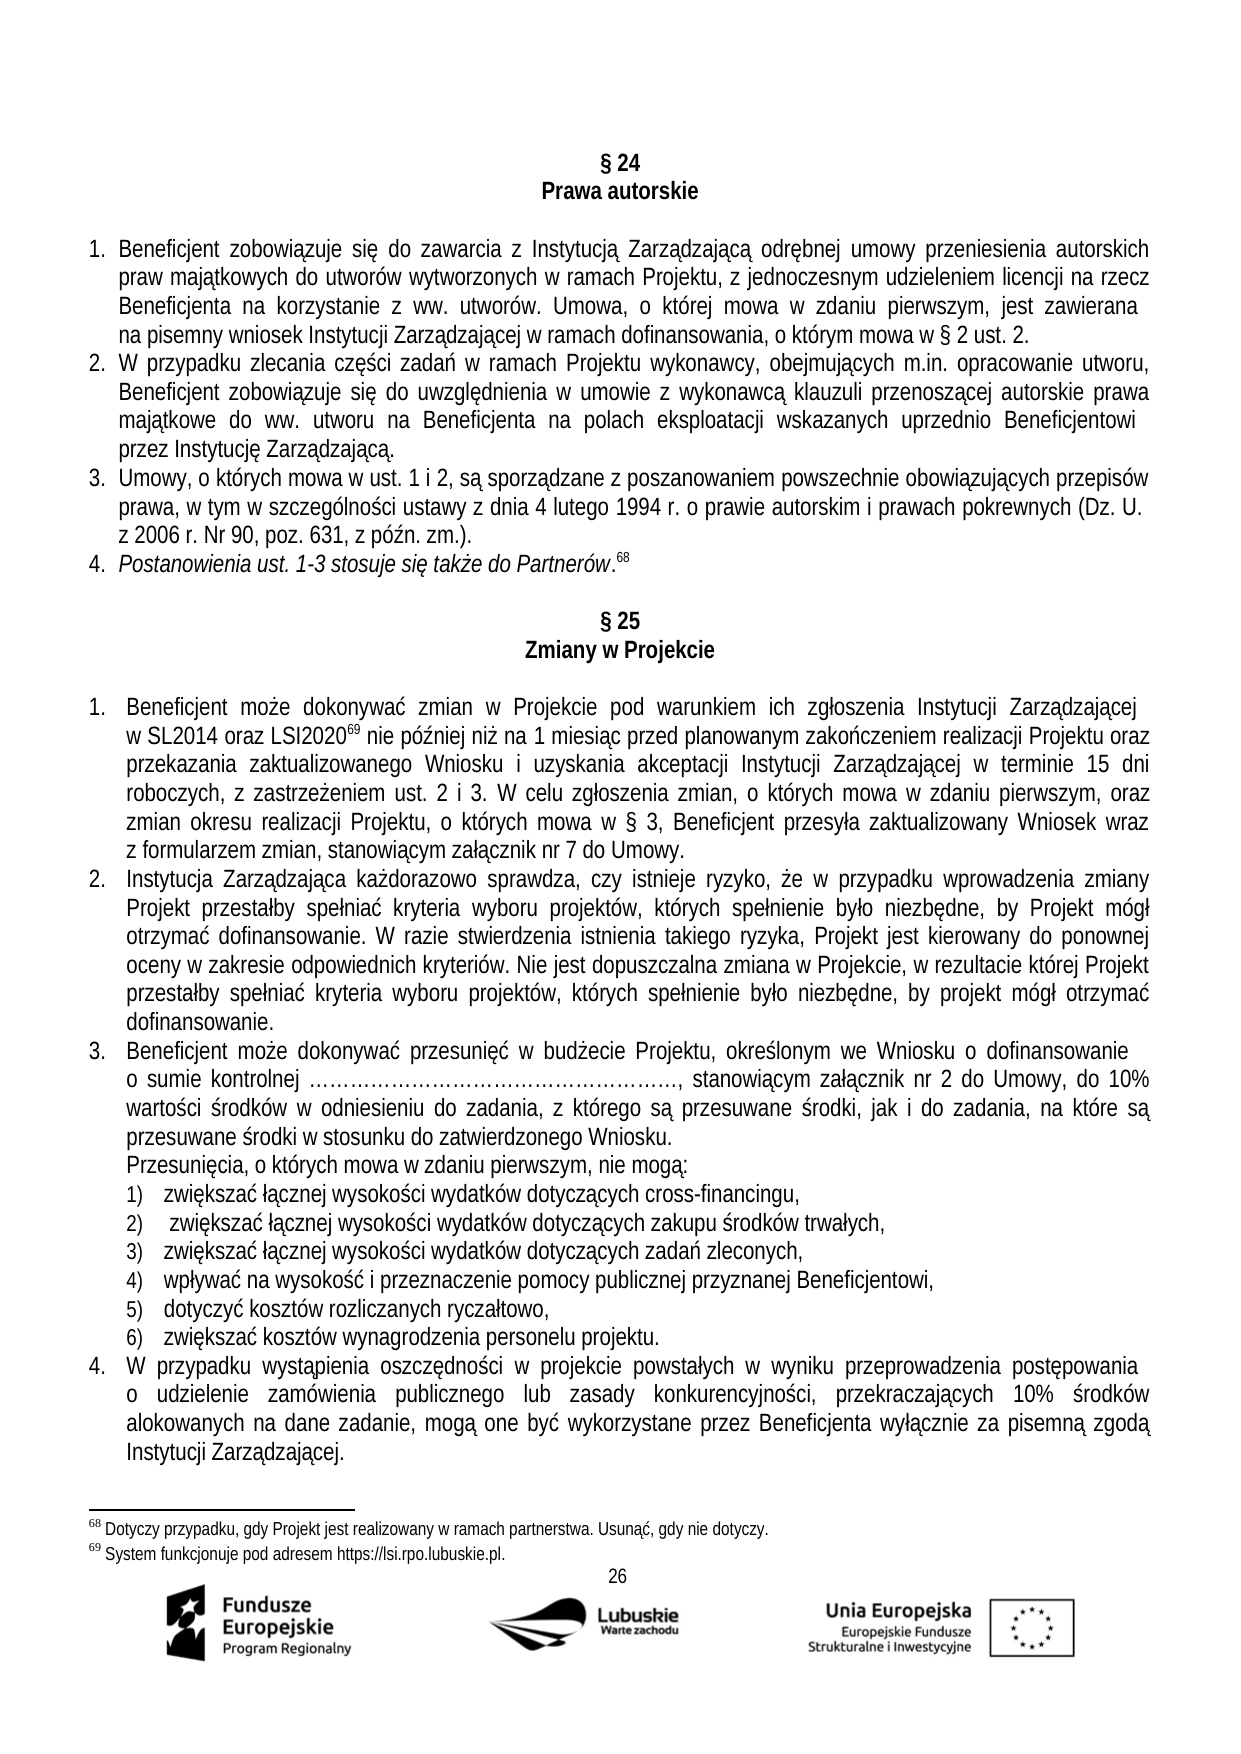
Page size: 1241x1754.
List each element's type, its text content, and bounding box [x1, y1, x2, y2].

picture [147, 1564, 1093, 1681]
list Beneficjent zobowiązuje się do zawarcia z Instytucją Zarządzającą odrębnej umowy przeniesienia autorskich praw majątkowych do utworów wytworzonych w ramach Projektu, z jednoczesnym udzieleniem licencji na rzecz Beneficjenta na korzystanie z ww. utworów. Umowa, o której mowa w zdaniu pierwszym, jest zawierana na pisemny wniosek Instytucji Zarządzającej w ramach dofinansowania, o którym mowa w § 2 ust. 2. [89, 234, 1152, 348]
list Beneficjent może dokonywać zmian w Projekcie pod warunkiem ich zgłoszenia Instytucji Zarządzającej w SL2014 oraz LSI2020 nie później niż na 1 miesiąc przed planowanym zakończeniem realizacji Projektu oraz przekazania zaktualizowanego Wniosku i uzyskania akceptacji Instytucji Zarządzającej w terminie 15 dni roboczych, z zastrzeżeniem ust. 2 i 3. W celu zgłoszenia zmian, o których mowa w zdaniu pierwszym, oraz zmian okresu realizacji Projektu, o których mowa w § 3, Beneficjent przesyła zaktualizowany Wniosek wraz z formularzem zmian, stanowiącym załącznik nr 7 do Umowy. [89, 692, 1152, 864]
list Beneficjent może dokonywać przesunięć w budżecie Projektu, określonym we Wniosku o dofinansowanie o sumie kontrolnej ………………………………………………, stanowiącym załącznik nr 2 do Umowy, do 10% wartości środków w odniesieniu do zadania, z którego są przesuwane środki, jak i do zadania, na które są przesuwane środki w stosunku do zatwierdzonego Wniosku. [89, 1036, 1152, 1150]
list wpływać na wysokość i przeznaczenie pomocy publicznej przyznanej Beneficjentowi, [126, 1265, 1152, 1293]
list W przypadku wystąpienia oszczędności w projekcie powstałych w wyniku przeprowadzenia postępowania o udzielenie zamówienia publicznego lub zasady konkurencyjności, przekraczających 10% środków alokowanych na dane zadanie, mogą one być wykorzystane przez Beneficjenta wyłącznie za pisemną zgodą Instytucji Zarządzającej. [89, 1351, 1152, 1465]
list zwiększać łącznej wysokości wydatków dotyczących zadań zleconych, [126, 1236, 1152, 1265]
list Instytucja Zarządzająca każdorazowo sprawdza, czy istnieje ryzyko, że w przypadku wprowadzenia zmiany Projekt przestałby spełniać kryteria wyboru projektów, których spełnienie było niezbędne, by Projekt mógł otrzymać dofinansowanie. W razie stwierdzenia istnienia takiego ryzyka, Projekt jest kierowany do ponownej oceny w zakresie odpowiednich kryteriów. Nie jest dopuszczalna zmiana w Projekcie, w rezultacie której Projekt przestałby spełniać kryteria wyboru projektów, których spełnienie było niezbędne, by projekt mógł otrzymać dofinansowanie. [89, 864, 1152, 1036]
list zwiększać kosztów wynagrodzenia personelu projektu. [126, 1322, 1152, 1351]
list Postanowienia ust. 1-3 stosuje się także do Partnerów. [89, 549, 1152, 577]
text § 25 [89, 606, 1152, 635]
text Zmiany w Projekcie [89, 635, 1152, 663]
list Umowy, o których mowa w ust. 1 i 2, są sporządzane z poszanowaniem powszechnie obowiązujących przepisów prawa, w tym w szczególności ustawy z dnia 4 lutego 1994 r. o prawie autorskim i prawach pokrewnych (Dz. U. z 2006 r. Nr 90, poz. 631, z późn. zm.). [89, 463, 1152, 549]
text Prawa autorskie [89, 176, 1152, 205]
list W przypadku zlecania części zadań w ramach Projektu wykonawcy, obejmujących m.in. opracowanie utworu, Beneficjent zobowiązuje się do uwzględnienia w umowie z wykonawcą klauzuli przenoszącej autorskie prawa majątkowe do ww. utworu na Beneficjenta na polach eksploatacji wskazanych uprzednio Beneficjentowi przez Instytucję Zarządzającą. [89, 348, 1152, 463]
list zwiększać łącznej wysokości wydatków dotyczących zakupu środków trwałych, [126, 1208, 1152, 1236]
list zwiększać łącznej wysokości wydatków dotyczących cross-financingu, [126, 1179, 1152, 1208]
text § 24 [89, 148, 1152, 176]
list Przesunięcia, o których mowa w zdaniu pierwszym, nie mogą: [126, 1150, 1152, 1179]
list dotyczyć kosztów rozliczanych ryczałtowo, [126, 1293, 1152, 1322]
